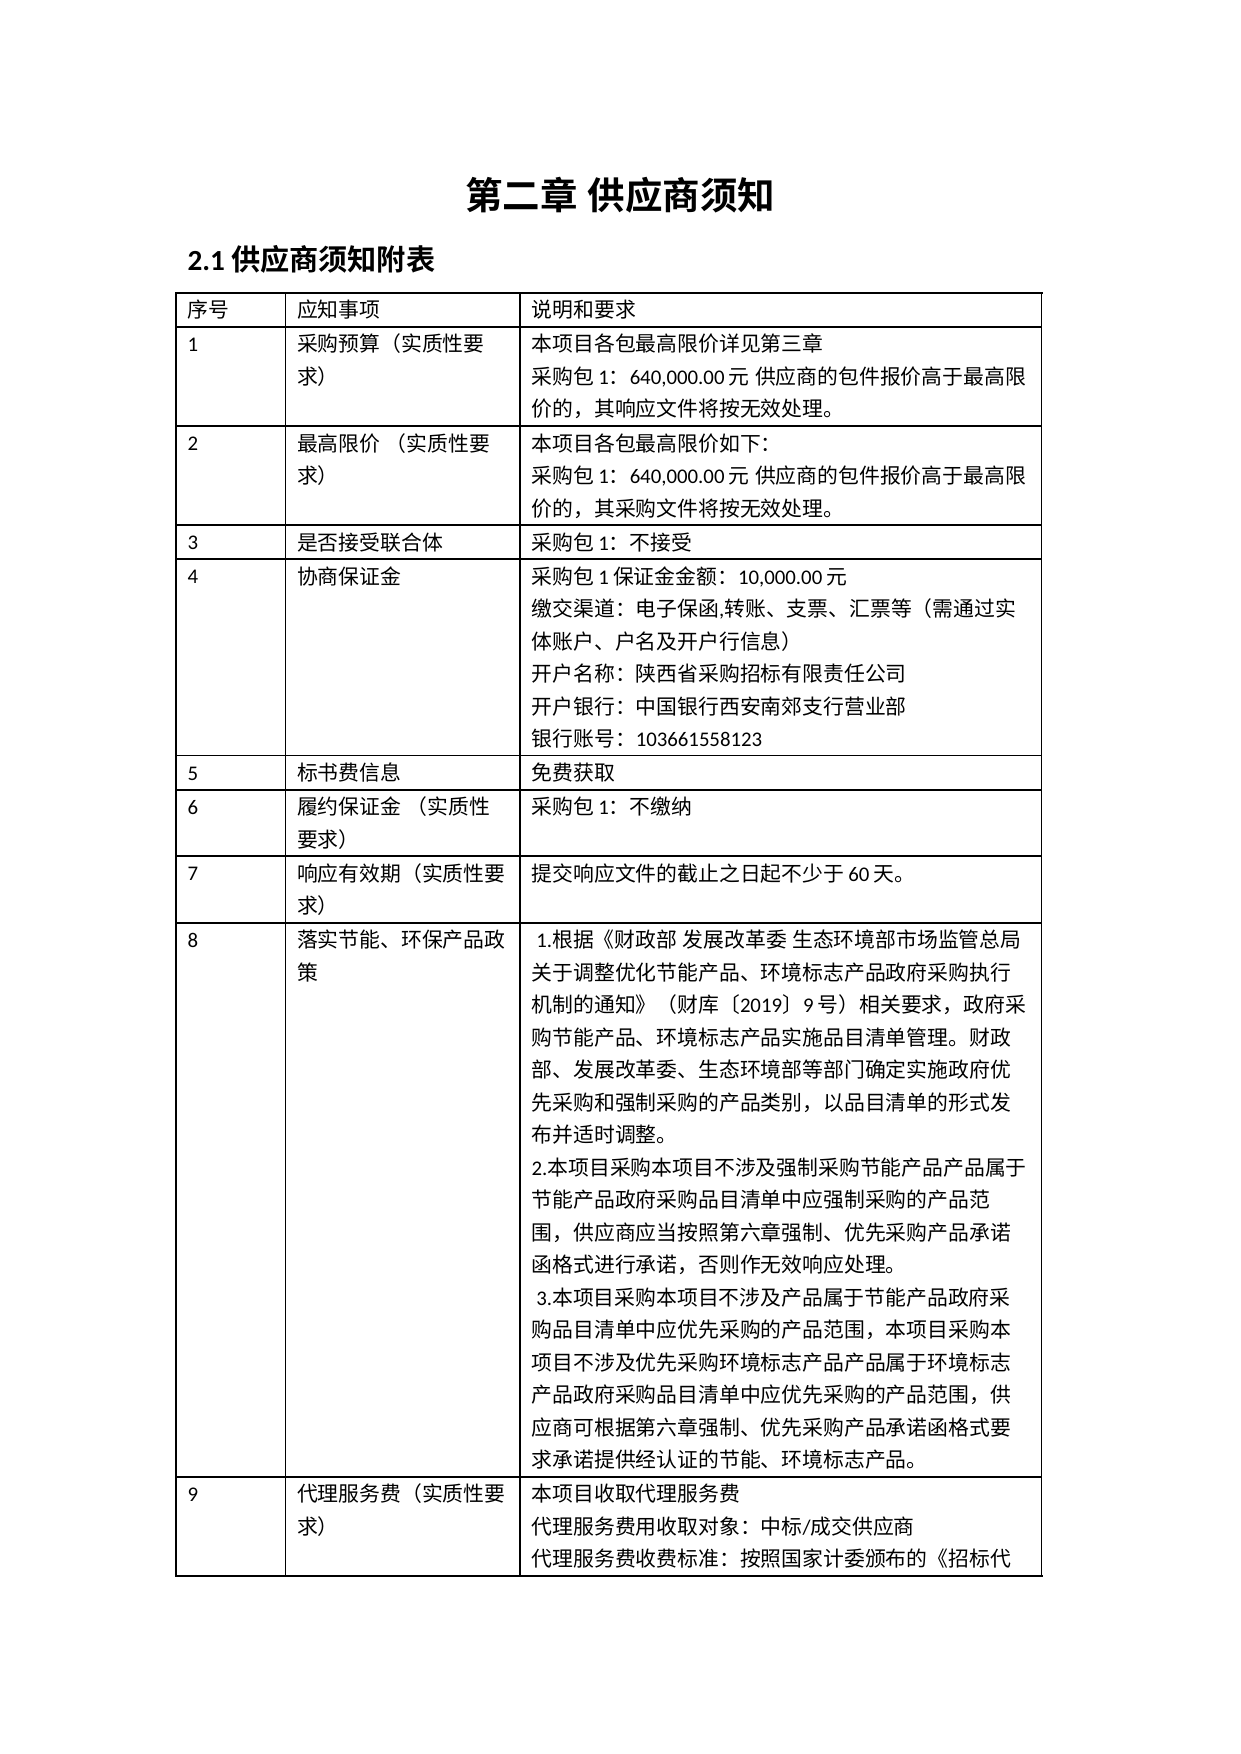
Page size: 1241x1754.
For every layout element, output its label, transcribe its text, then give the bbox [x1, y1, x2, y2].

table_cell 代理服务费（实质性要求） [286, 1478, 519, 1575]
table_cell 4 [177, 560, 285, 755]
table_cell 本项目各包最高限价详见第三章 采购包1：640,000.00元 供应商的包件报价高于最高限价的，其响应文件将按无效处理。 [521, 328, 1041, 425]
table_cell 采购包1保证金金额：10,000.00元 缴交渠道：电子保函,转账、支票、汇票等（需通过实体账户、户名及开户行信息） 开户名称：陕西省采购招标有限责任公司 开户银行：中国银行西安南郊支行营业部 银行账号：103661558123 [521, 560, 1041, 755]
table_cell 采购预算（实质性要求） [286, 328, 519, 425]
table_header 序号 [177, 294, 285, 326]
table_header 应知事项 [286, 294, 519, 326]
table_cell 9 [177, 1478, 285, 1575]
table_cell 最高限价 （实质性要求） [286, 427, 519, 524]
table_cell 本项目各包最高限价如下： 采购包1：640,000.00元 供应商的包件报价高于最高限价的，其采购文件将按无效处理。 [521, 427, 1041, 524]
table_cell 采购包1：不缴纳 [521, 791, 1041, 855]
table_cell 1.根据《财政部 发展改革委 生态环境部市场监管总局关于调整优化节能产品、环境标志产品政府采购执行机制的通知》（财库〔2019〕9号）相关要求，政府采购节能产品、环境标志产品实施品目清单管理。财政部、发展改革委、生态环境部等部门确定实施政府优先采购和强制采购的产品类别，以品目清单的形式发布并适时调整。 2.本项目采购本项目不涉及强制采购节能产品产品属于节能产品政府采购品目清单中应强制采购的产品范围，供应商应当按照第六章强制、优先采购产品承诺函格式进行承诺，否则作无效响应处理。 3.本项目采购本项目不涉及产品属于节能产品政府采购品目清单中应优先采购的产品范围，本项目采购本项目不涉及优先采购环境标志产品产品属于环境标志产品政府采购品目清单中应优先采购的产品范围，供应商可根据第六章强制、优先采购产品承诺函格式要求承诺提供经认证的节能、环境标志产品。 [521, 924, 1041, 1476]
table_cell 8 [177, 924, 285, 1476]
text 第二章 供应商须知 [187, 162, 1053, 227]
table_cell 响应有效期（实质性要求） [286, 857, 519, 922]
table_cell 1 [177, 328, 285, 425]
table_cell 履约保证金 （实质性要求） [286, 791, 519, 855]
table_cell 3 [177, 526, 285, 558]
table_cell 标书费信息 [286, 756, 519, 789]
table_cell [521, 1478, 1041, 1575]
table_cell 提交响应文件的截止之日起不少于60天。 [521, 857, 1041, 922]
table_header 说明和要求 [521, 294, 1041, 326]
text 2.1供应商须知附表 [187, 227, 1053, 292]
table_cell 5 [177, 756, 285, 789]
table_cell 协商保证金 [286, 560, 519, 755]
table_cell 7 [177, 857, 285, 922]
table_cell 2 [177, 427, 285, 524]
table_cell 是否接受联合体 [286, 526, 519, 558]
table_cell 6 [177, 791, 285, 855]
table_cell 落实节能、环保产品政策 [286, 924, 519, 1476]
table_cell 采购包1：不接受 [521, 526, 1041, 558]
table_cell 免费获取 [521, 756, 1041, 789]
